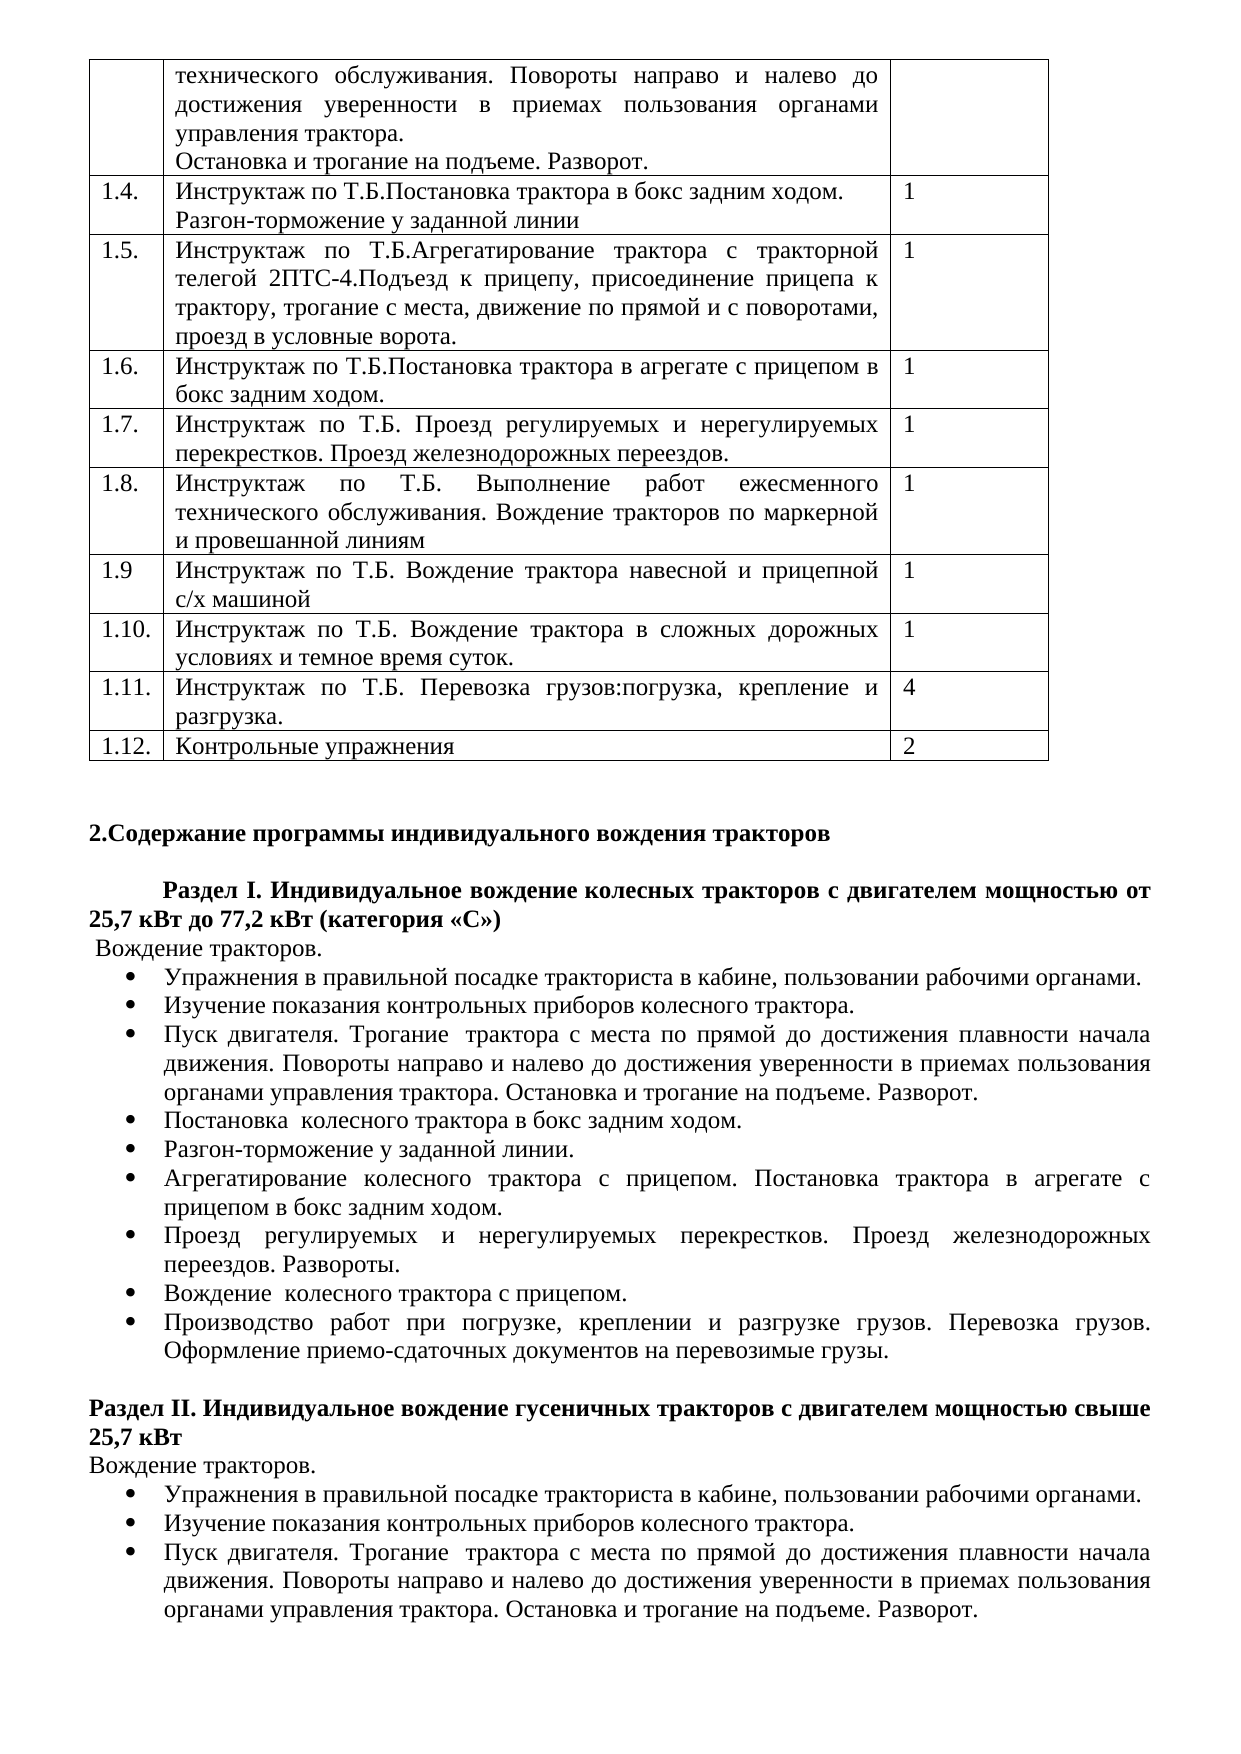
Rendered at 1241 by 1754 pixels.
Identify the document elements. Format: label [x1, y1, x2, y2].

table_header [89, 59, 1152, 1623]
